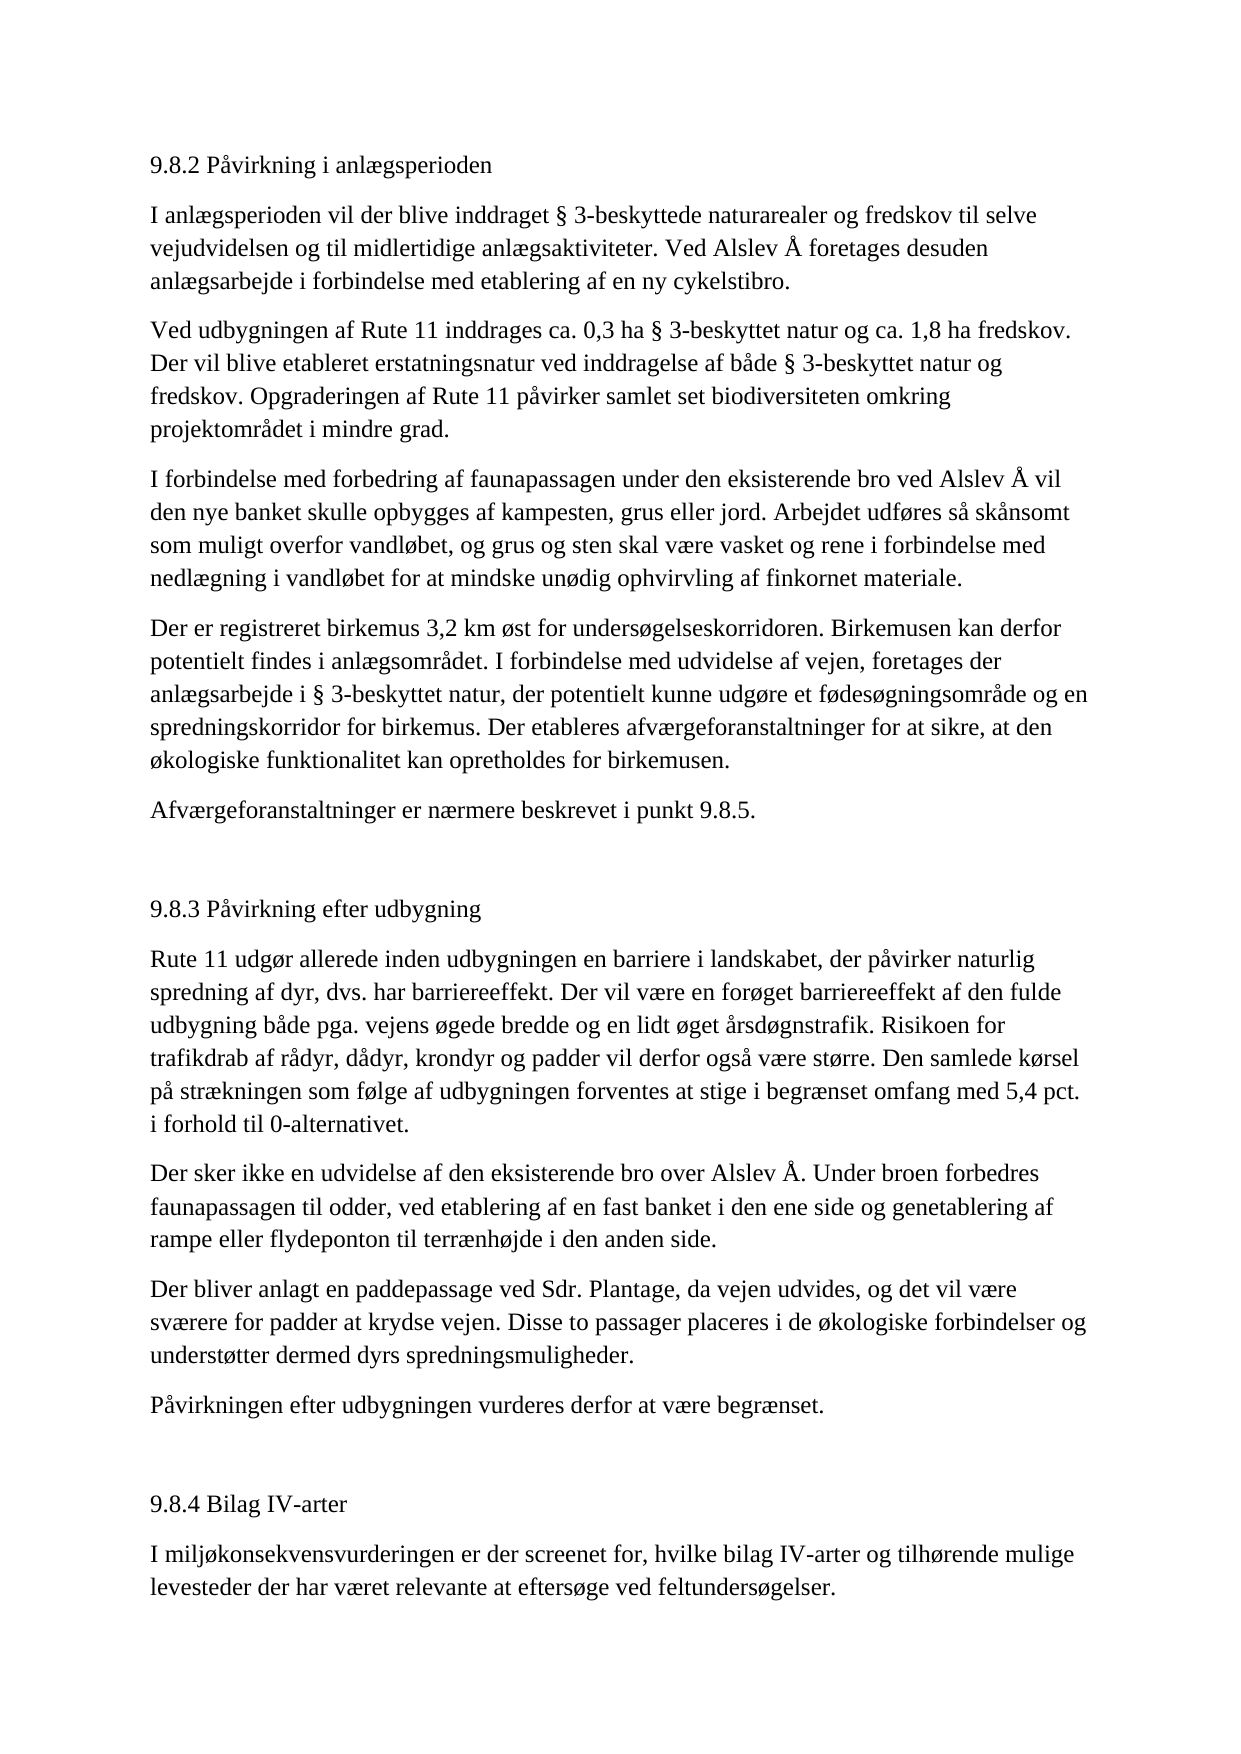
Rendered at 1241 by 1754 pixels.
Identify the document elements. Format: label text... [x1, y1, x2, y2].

text I forbindelse med forbedring af faunapassagen under den eksisterende bro ved Alslev Å vil den nye banket skulle opbygges af kampesten, grus eller jord. Arbejdet udføres så skånsomt som muligt overfor vandløbet, og grus og sten skal være vasket og rene i forbindelse med nedlægning i vandløbet for at mindske unødig ophvirvling af finkornet materiale. [150, 464, 1090, 592]
text Afværgeforanstaltninger er nærmere beskrevet i punkt 9.8.5. [150, 795, 1090, 823]
text Rute 11 udgør allerede inden udbygningen en barriere i landskabet, der påvirker naturlig spredning af dyr, dvs. har barriereeffekt. Der vil være en forøget barriereeffekt af den fulde udbygning både pga. vejens øgede bredde og en lidt øget årsdøgnstrafik. Risikoen for trafikdrab af rådyr, dådyr, krondyr og padder vil derfor også være større. Den samlede kørsel på strækningen som følge af udbygningen forventes at stige i begrænset omfang med 5,4 pct. i forhold til 0-alternativet. [150, 944, 1090, 1138]
text 9.8.2 Påvirkning i anlægsperioden [150, 150, 1090, 179]
text 9.8.4 Bilag IV-arter [150, 1489, 1090, 1518]
text Der sker ikke en udvidelse af den eksisterende bro over Alslev Å. Under broen forbedres faunapassagen til odder, ved etablering af en fast banket i den ene side og genetablering af rampe eller flydeponton til terrænhøjde i den anden side. [150, 1158, 1090, 1253]
text Der bliver anlagt en paddepassage ved Sdr. Plantage, da vejen udvides, og det vil være sværere for padder at krydse vejen. Disse to passager placeres i de økologiske forbindelser og understøtter dermed dyrs spredningsmuligheder. [150, 1274, 1090, 1369]
text Der er registreret birkemus 3,2 km øst for undersøgelseskorridoren. Birkemusen kan derfor potentielt findes i anlægsområdet. I forbindelse med udvidelse af vejen, foretages der anlægsarbejde i § 3-beskyttet natur, der potentielt kunne udgøre et fødesøgningsområde og en spredningskorridor for birkemus. Der etableres afværgeforanstaltninger for at sikre, at den økologiske funktionalitet kan opretholdes for birkemusen. [150, 613, 1090, 774]
text 9.8.3 Påvirkning efter udbygning [150, 894, 1090, 923]
text Påvirkningen efter udbygningen vurderes derfor at være begrænset. [150, 1390, 1090, 1419]
text Ved udbygningen af Rute 11 inddrages ca. 0,3 ha § 3-beskyttet natur og ca. 1,8 ha fredskov. Der vil blive etableret erstatningsnatur ved inddragelse af både § 3-beskyttet natur og fredskov. Opgraderingen af Rute 11 påvirker samlet set biodiversiteten omkring projektområdet i mindre grad. [150, 315, 1090, 443]
text I anlægsperioden vil der blive inddraget § 3-beskyttede naturarealer og fredskov til selve vejudvidelsen og til midlertidige anlægsaktiviteter. Ved Alslev Å foretages desuden anlægsarbejde i forbindelse med etablering af en ny cykelstibro. [150, 200, 1090, 294]
text I miljøkonsekvensvurderingen er der screenet for, hvilke bilag IV-arter og tilhørende mulige levesteder der har været relevante at eftersøge ved feltundersøgelser. [150, 1539, 1090, 1601]
